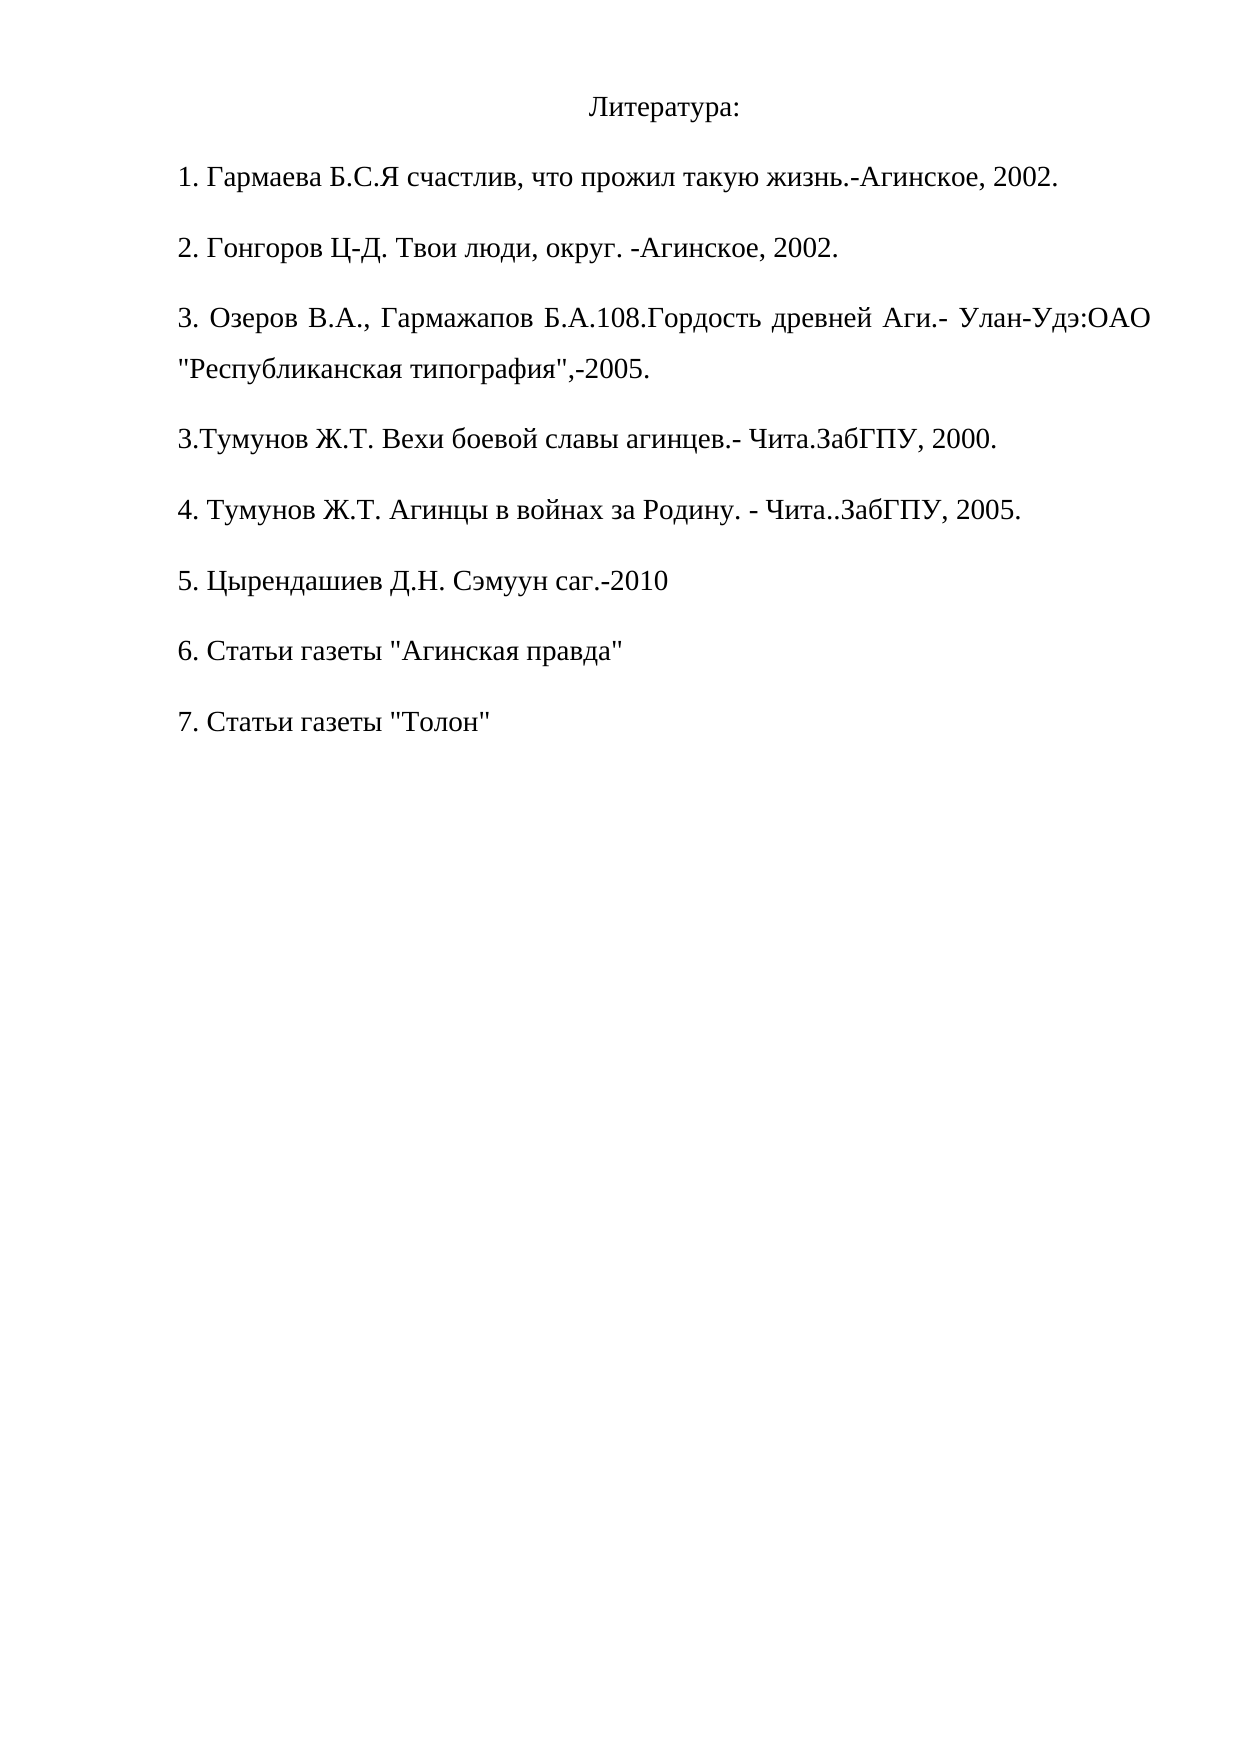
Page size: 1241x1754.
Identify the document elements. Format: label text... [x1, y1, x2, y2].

text 3.Тумунов Ж.Т. Вехи боевой славы агинцев.- Чита.ЗабГПУ, 2000. [177, 421, 1152, 455]
text 2. Гонгоров Ц-Д. Твои люди, округ. -Агинское, 2002. [177, 230, 1152, 263]
text 7. Статьи газеты "Толон" [177, 704, 1152, 737]
text Литература: [177, 89, 1152, 122]
text 6. Статьи газеты "Агинская правда" [177, 633, 1152, 667]
text 1. Гармаева Б.С.Я счастлив, что прожил такую жизнь.-Агинское, 2002. [177, 159, 1152, 193]
text 5. Цырендашиев Д.Н. Сэмуун саг.-2010 [177, 563, 1152, 596]
text 3. Озеров В.А., Гармажапов Б.А.108.Гордость древней Аги.- Улан-Удэ:ОАО "Республиканская типография",-2005. [177, 301, 1152, 384]
text 4. Тумунов Ж.Т. Агинцы в войнах за Родину. - Чита..ЗабГПУ, 2005. [177, 492, 1152, 526]
